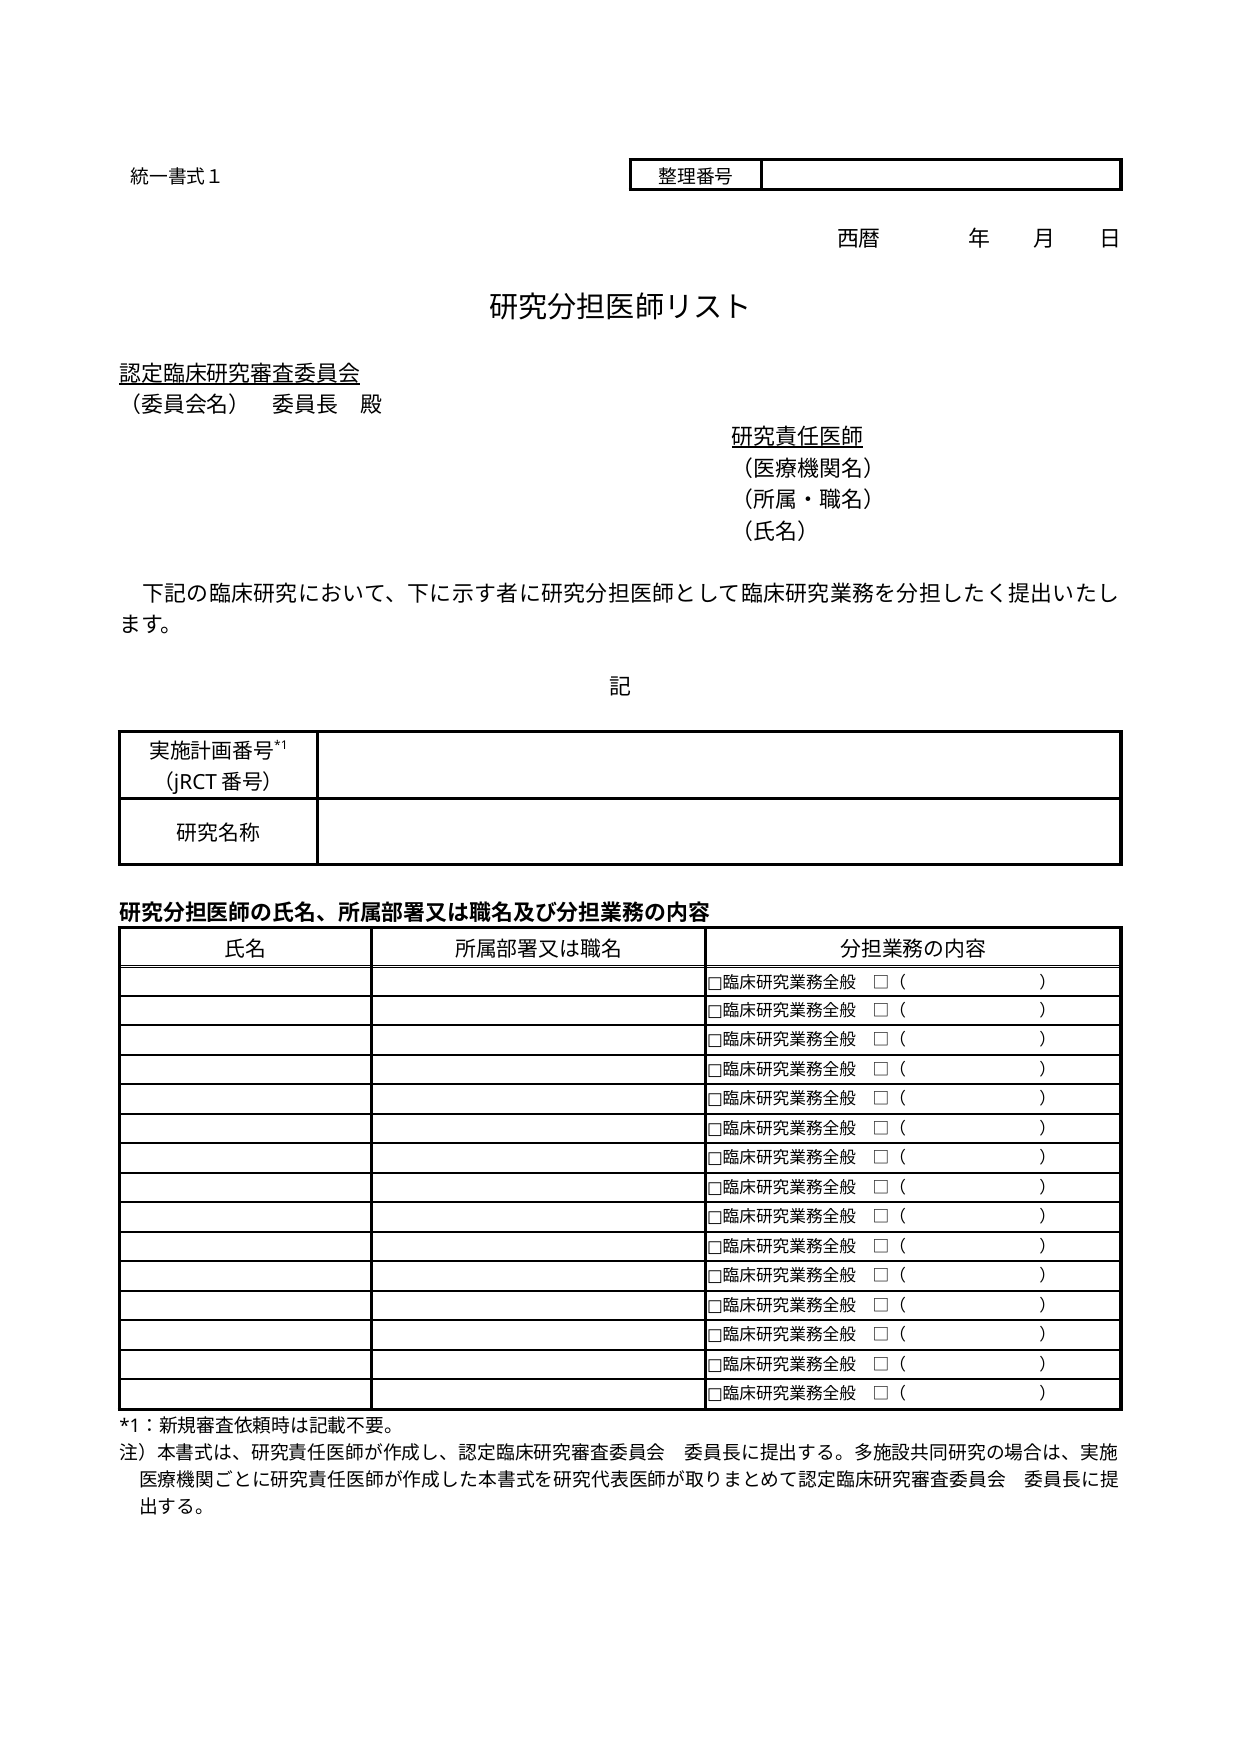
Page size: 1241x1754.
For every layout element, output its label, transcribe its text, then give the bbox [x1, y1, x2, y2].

table_header [319, 733, 1119, 797]
text 注）本書式は、研究責任医師が作成し、認定臨床研究審査委員会 委員長に提出する。多施設共同研究の場合は、実施医療機関ごとに研究責任医師が作成した本書式を研究代表医師が取りまとめて認定臨床研究審査委員会 委員長に提出する。 [119, 1438, 1121, 1519]
table_cell □臨床研究業務全般 □（ ） [707, 1351, 1119, 1378]
table_cell □臨床研究業務全般 □（ ） [707, 1144, 1119, 1172]
table_cell [121, 1026, 370, 1054]
table_cell [373, 997, 704, 1024]
text *1：新規審査依頼時は記載不要。 [119, 1411, 1121, 1438]
table_cell [373, 1085, 704, 1113]
table_cell [319, 800, 1119, 863]
table_cell [121, 1351, 370, 1378]
table_cell □臨床研究業務全般 □（ ） [707, 968, 1119, 995]
table_cell [373, 1380, 704, 1407]
table_cell [373, 1115, 704, 1142]
table_cell [121, 1174, 370, 1201]
table_cell [121, 1292, 370, 1319]
table_cell □臨床研究業務全般 □（ ） [707, 1233, 1119, 1260]
table_header 氏名 [121, 929, 370, 965]
table_cell [373, 1262, 704, 1289]
table_cell □臨床研究業務全般 □（ ） [707, 1321, 1119, 1348]
table_cell [121, 1085, 370, 1113]
table_cell [373, 1144, 704, 1172]
table_cell □臨床研究業務全般 □（ ） [707, 1085, 1119, 1113]
table_cell [121, 1380, 370, 1407]
text 西暦 年 月 日 [119, 221, 1121, 252]
table_cell □臨床研究業務全般 □（ ） [707, 1262, 1119, 1289]
table_cell [121, 997, 370, 1024]
table_cell [121, 1144, 370, 1172]
table_header 統一書式１ [119, 158, 629, 188]
text 研究分担医師リスト [119, 284, 1121, 326]
table_cell [121, 1262, 370, 1289]
table_cell [373, 1203, 704, 1231]
table_cell 研究名称 [121, 800, 316, 863]
table_header 分担業務の内容 [707, 929, 1119, 965]
table_cell □臨床研究業務全般 □（ ） [707, 1203, 1119, 1231]
table_cell [121, 1321, 370, 1348]
table_header 実施計画番号*1 （jRCT番号） [121, 733, 316, 797]
table_cell □臨床研究業務全般 □（ ） [707, 1056, 1119, 1083]
text 下記の臨床研究において、下に示す者に研究分担医師として臨床研究業務を分担したく提出いたします。 [119, 576, 1121, 639]
text 研究責任医師 [644, 419, 1121, 451]
table_cell [121, 1115, 370, 1142]
text （氏名） [644, 514, 1121, 546]
table_cell [373, 1292, 704, 1319]
table_header 整理番号 [632, 161, 760, 188]
table_cell □臨床研究業務全般 □（ ） [707, 1292, 1119, 1319]
table_cell [373, 1174, 704, 1201]
table_cell [373, 1056, 704, 1083]
table_cell [121, 968, 370, 995]
table_cell [373, 1233, 704, 1260]
table_cell □臨床研究業務全般 □（ ） [707, 1380, 1119, 1407]
text 研究分担医師の氏名、所属部署又は職名及び分担業務の内容 [119, 894, 1121, 926]
table_cell [373, 1026, 704, 1054]
table_cell [121, 1203, 370, 1231]
table_header 所属部署又は職名 [373, 929, 704, 965]
table_cell [121, 1056, 370, 1083]
text （医療機関名） [644, 451, 1121, 482]
table_cell □臨床研究業務全般 □（ ） [707, 997, 1119, 1024]
table_cell [373, 1321, 704, 1348]
text 記 [119, 669, 1121, 700]
table_cell [373, 968, 704, 995]
table_header [763, 161, 1119, 188]
text 認定臨床研究審査委員会 [119, 356, 1121, 387]
text （所属・職名） [644, 482, 1121, 514]
table_cell □臨床研究業務全般 □（ ） [707, 1174, 1119, 1201]
table_cell □臨床研究業務全般 □（ ） [707, 1115, 1119, 1142]
table_cell [121, 1233, 370, 1260]
table_cell □臨床研究業務全般 □（ ） [707, 1026, 1119, 1054]
text （委員会名） 委員長 殿 [119, 387, 1121, 419]
table_cell [373, 1351, 704, 1378]
